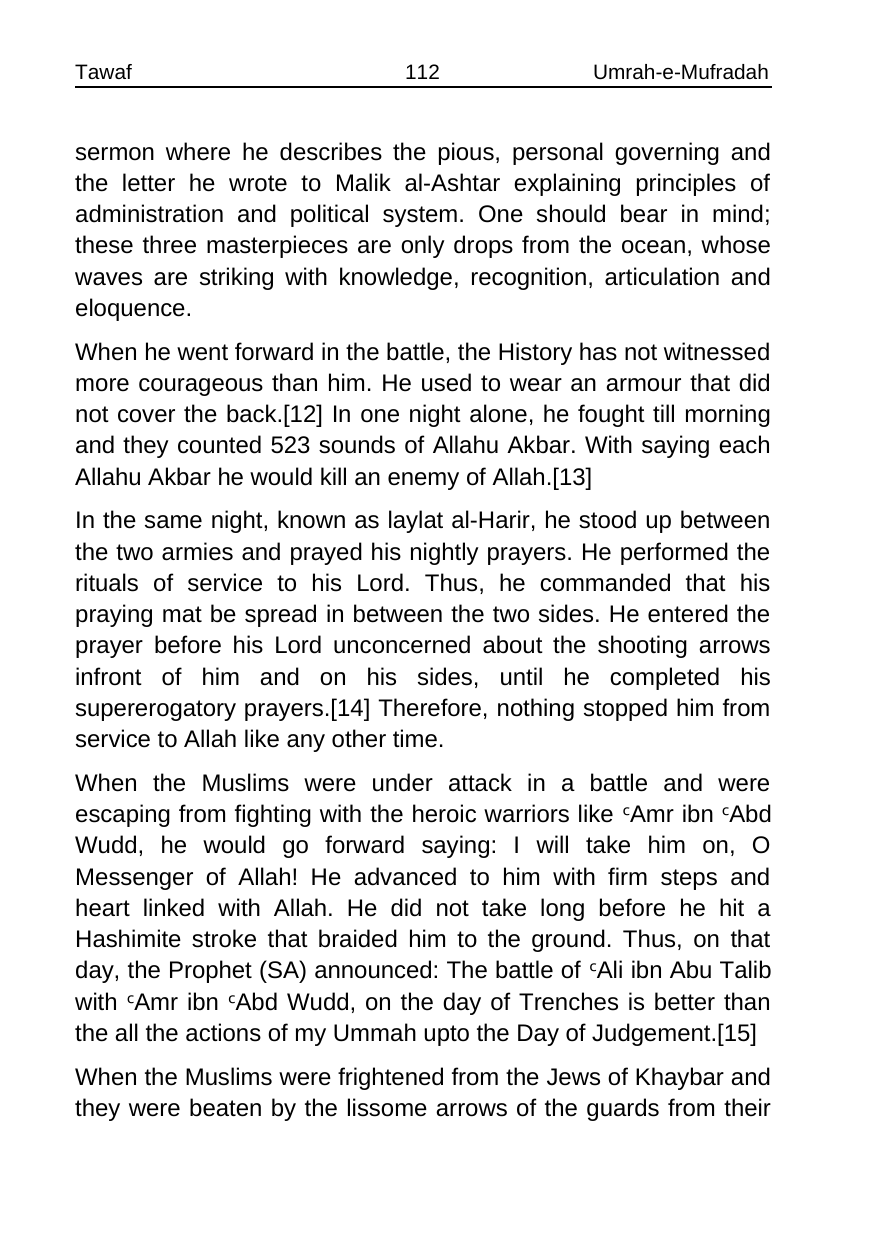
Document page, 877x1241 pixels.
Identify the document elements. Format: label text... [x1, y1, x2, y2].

text When he went forward in the battle, the History has not witnessed more courageous than him. He used to wear an armour that did not cover the back.[12] In one night alone, he fought till morning and they counted 523 sounds of Allahu Akbar. With saying each Allahu Akbar he would kill an enemy of Allah.[13] [75, 335, 772, 491]
text When the Muslims were under attack in a battle and were escaping from fighting with the heroic warriors like ᶜAmr ibn ᶜAbd Wudd, he would go forward saying: I will take him on, O Messenger of Allah! He advanced to him with firm steps and heart linked with Allah. He did not take long before he hit a Hashimite stroke that braided him to the ground. Thus, on that day, the Prophet (SA) announced: The battle of ᶜAli ibn Abu Talib with ᶜAmr ibn ᶜAbd Wudd, on the day of Trenches is better than the all the actions of my Ummah upto the Day of Judgement.[15] [75, 766, 772, 1047]
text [75, 135, 772, 322]
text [75, 1060, 772, 1122]
text In the same night, known as laylat al-Harir, he stood up between the two armies and prayed his nightly prayers. He performed the rituals of service to his Lord. Thus, he commanded that his praying mat be spread in between the two sides. He entered the prayer before his Lord unconcerned about the shooting arrows infront of him and on his sides, until he completed his supererogatory prayers.[14] Therefore, nothing stopped him from service to Allah like any other time. [75, 504, 772, 754]
